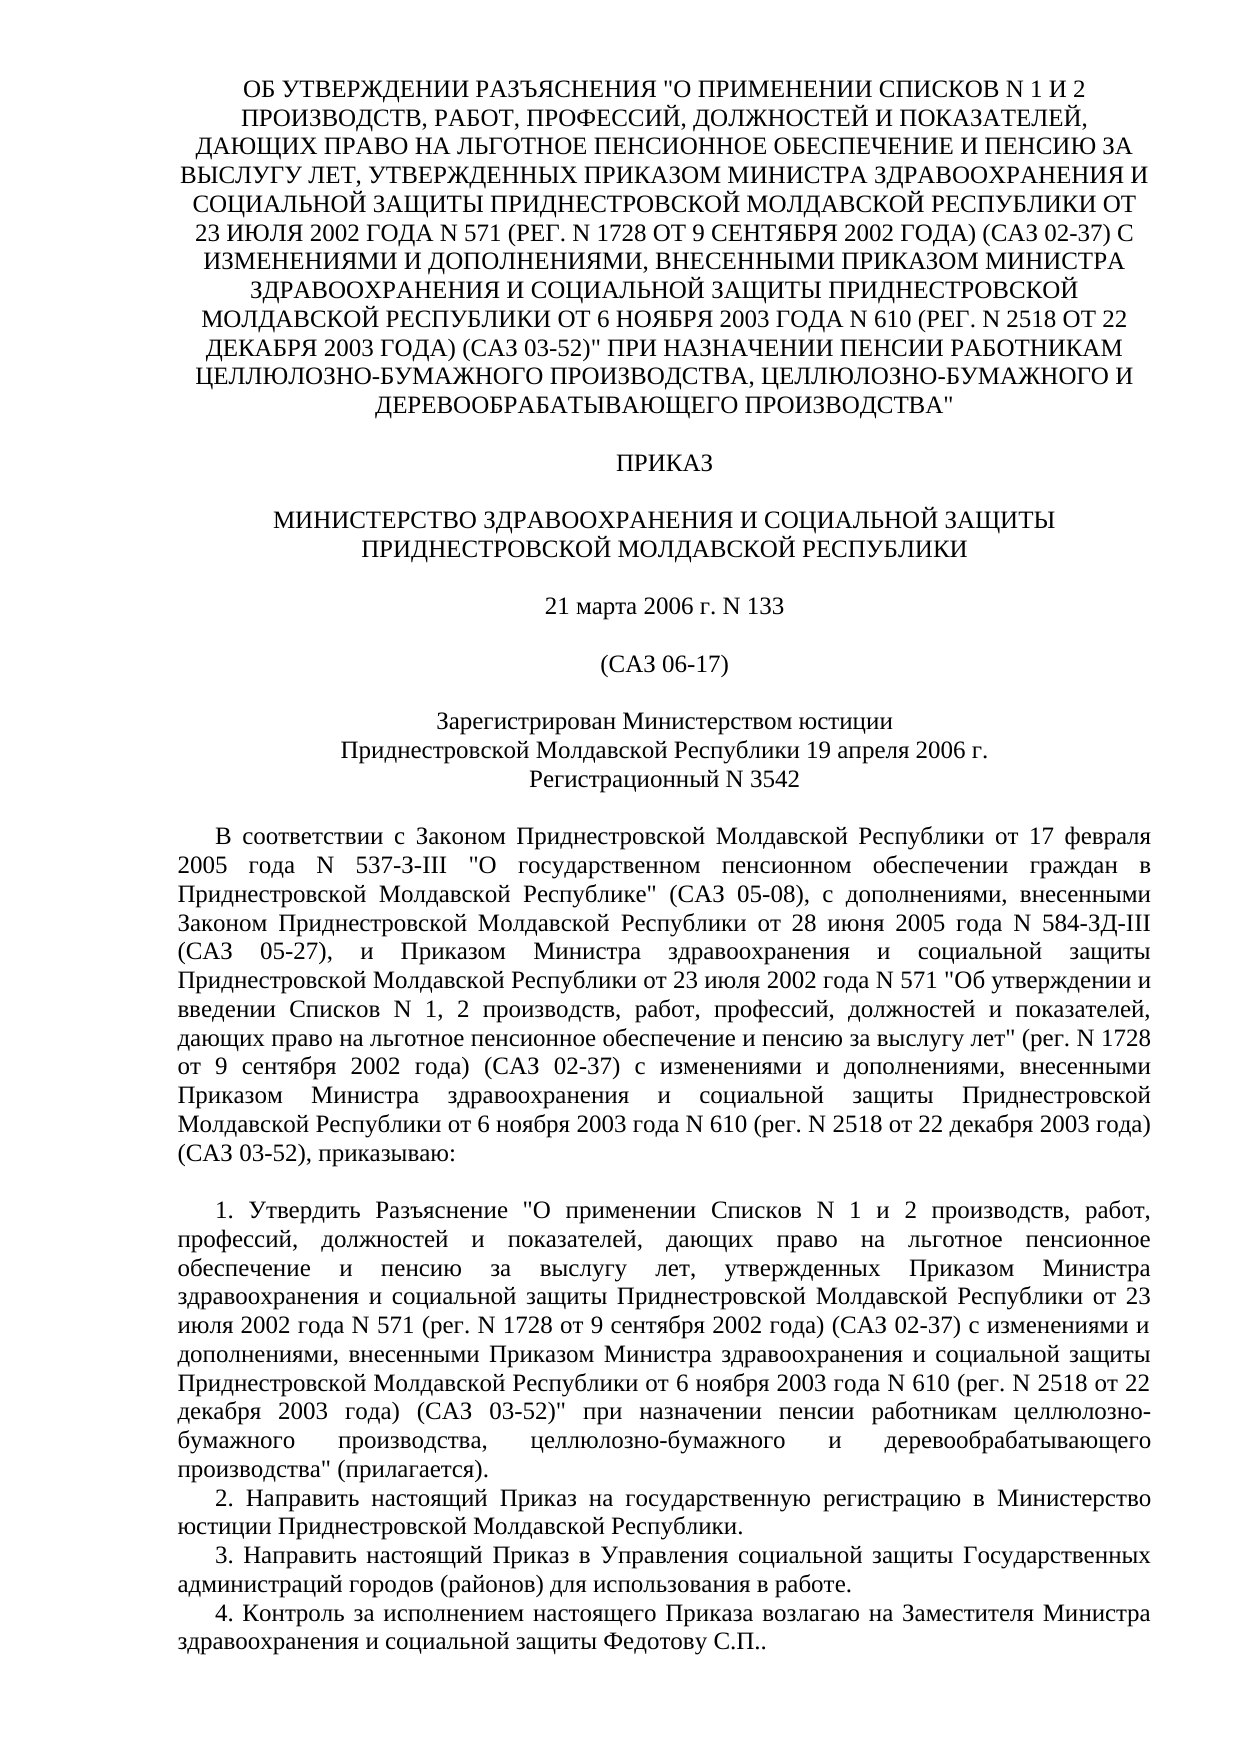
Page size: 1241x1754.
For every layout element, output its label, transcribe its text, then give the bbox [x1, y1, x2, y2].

text (САЗ 06-17) [177, 649, 1152, 678]
text 4. Контроль за исполнением настоящего Приказа возлагаю на Заместителя Министра здравоохранения и социальной защиты Федотову С.П.. [177, 1598, 1152, 1655]
text 3. Направить настоящий Приказ в Управления социальной защиты Государственных администраций городов (районов) для использования в работе. [177, 1540, 1152, 1598]
text 2. Направить настоящий Приказ на государственную регистрацию в Министерство юстиции Приднестровской Молдавской Республики. [177, 1483, 1152, 1540]
text 1. Утвердить Разъяснение "О применении Списков N 1 и 2 производств, работ, профессий, должностей и показателей, дающих право на льготное пенсионное обеспечение и пенсию за выслугу лет, утвержденных Приказом Министра здравоохранения и социальной защиты Приднестровской Молдавской Республики от 23 июля 2002 года N 571 (рег. N 1728 от 9 сентября 2002 года) (САЗ 02-37) с изменениями и дополнениями, внесенными Приказом Министра здравоохранения и социальной защиты Приднестровской Молдавской Республики от 6 ноября 2003 года N 610 (рег. N 2518 от 22 декабря 2003 года) (САЗ 03-52)" при назначении пенсии работникам целлюлозно-бумажного производства, целлюлозно-бумажного и деревообрабатывающего производства" (прилагается). [177, 1195, 1152, 1483]
text ОБ УТВЕРЖДЕНИИ РАЗЪЯСНЕНИЯ "О ПРИМЕНЕНИИ СПИСКОВ N 1 И 2 ПРОИЗВОДСТВ, РАБОТ, ПРОФЕССИЙ, ДОЛЖНОСТЕЙ И ПОКАЗАТЕЛЕЙ, ДАЮЩИХ ПРАВО НА ЛЬГОТНОЕ ПЕНСИОННОЕ ОБЕСПЕЧЕНИЕ И ПЕНСИЮ ЗА ВЫСЛУГУ ЛЕТ, УТВЕРЖДЕННЫХ ПРИКАЗОМ МИНИСТРА ЗДРАВООХРАНЕНИЯ И СОЦИАЛЬНОЙ ЗАЩИТЫ ПРИДНЕСТРОВСКОЙ МОЛДАВСКОЙ РЕСПУБЛИКИ ОТ 23 ИЮЛЯ 2002 ГОДА N 571 (РЕГ. N 1728 ОТ 9 СЕНТЯБРЯ 2002 ГОДА) (САЗ 02-37) С ИЗМЕНЕНИЯМИ И ДОПОЛНЕНИЯМИ, ВНЕСЕННЫМИ ПРИКАЗОМ МИНИСТРА ЗДРАВООХРАНЕНИЯ И СОЦИАЛЬНОЙ ЗАЩИТЫ ПРИДНЕСТРОВСКОЙ МОЛДАВСКОЙ РЕСПУБЛИКИ ОТ 6 НОЯБРЯ 2003 ГОДА N 610 (РЕГ. N 2518 ОТ 22 ДЕКАБРЯ 2003 ГОДА) (САЗ 03-52)" ПРИ НАЗНАЧЕНИИ ПЕНСИИ РАБОТНИКАМ ЦЕЛЛЮЛОЗНО-БУМАЖНОГО ПРОИЗВОДСТВА, ЦЕЛЛЮЛОЗНО-БУМАЖНОГО И ДЕРЕВООБРАБАТЫВАЮЩЕГО ПРОИЗВОДСТВА" [177, 74, 1152, 419]
text В соответствии с Законом Приднестровской Молдавской Республики от 17 февраля 2005 года N 537-З-III "О государственном пенсионном обеспечении граждан в Приднестровской Молдавской Республике" (САЗ 05-08), с дополнениями, внесенными Законом Приднестровской Молдавской Республики от 28 июня 2005 года N 584-ЗД-III (САЗ 05-27), и Приказом Министра здравоохранения и социальной защиты Приднестровской Молдавской Республики от 23 июля 2002 года N 571 "Об утверждении и введении Списков N 1, 2 производств, работ, профессий, должностей и показателей, дающих право на льготное пенсионное обеспечение и пенсию за выслугу лет" (рег. N 1728 от 9 сентября 2002 года) (САЗ 02-37) с изменениями и дополнениями, внесенными Приказом Министра здравоохранения и социальной защиты Приднестровской Молдавской Республики от 6 ноября 2003 года N 610 (рег. N 2518 от 22 декабря 2003 года) (САЗ 03-52), приказываю: [177, 821, 1152, 1166]
text Регистрационный N 3542 [177, 764, 1152, 793]
text МИНИСТЕРСТВО ЗДРАВООХРАНЕНИЯ И СОЦИАЛЬНОЙ ЗАЩИТЫ ПРИДНЕСТРОВСКОЙ МОЛДАВСКОЙ РЕСПУБЛИКИ [177, 505, 1152, 563]
text Приднестровской Молдавской Республики 19 апреля 2006 г. [177, 735, 1152, 764]
text ПРИКАЗ [177, 448, 1152, 476]
text Зарегистрирован Министерством юстиции [177, 706, 1152, 735]
text 21 марта 2006 г. N 133 [177, 591, 1152, 620]
